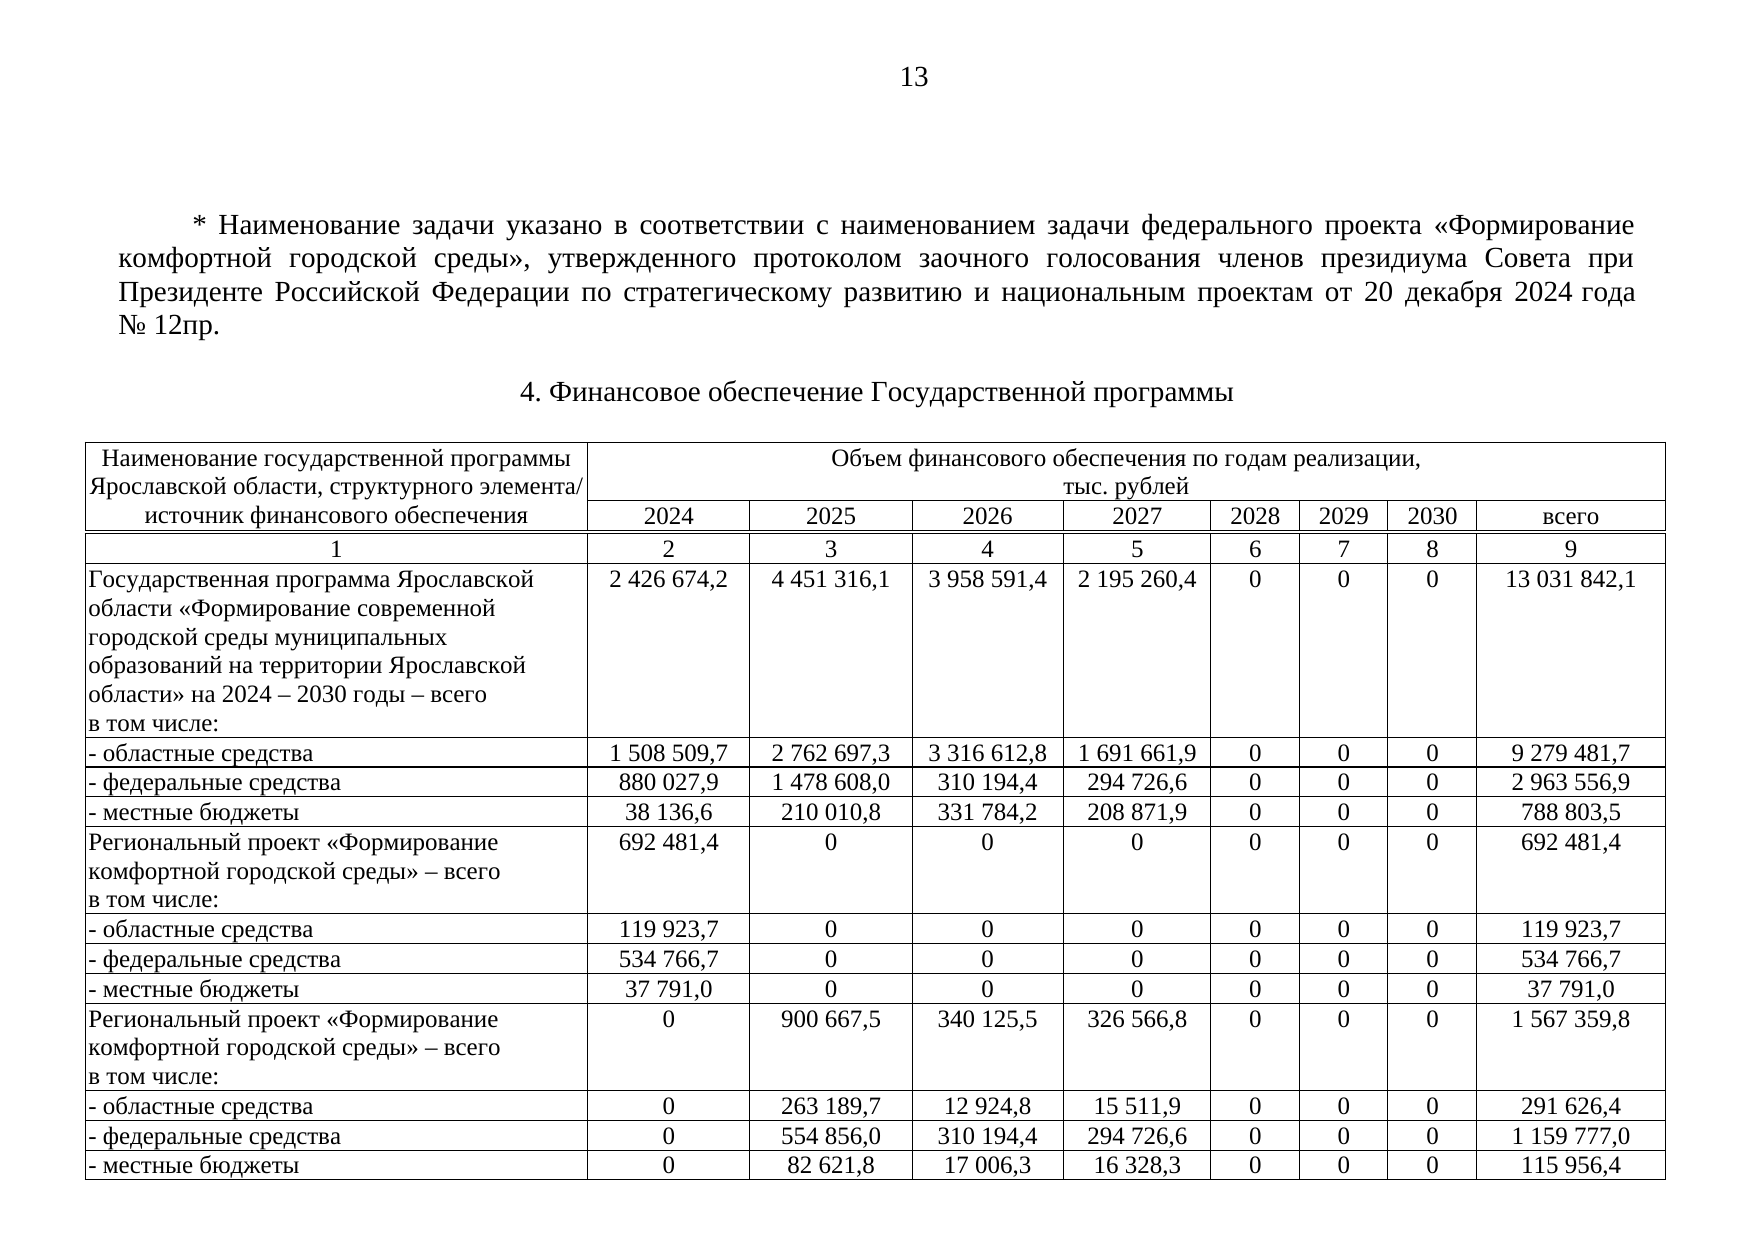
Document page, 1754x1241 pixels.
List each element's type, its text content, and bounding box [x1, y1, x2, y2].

table_cell - федеральные средства [86, 768, 587, 796]
table_cell 900 667,5 [750, 1004, 912, 1090]
table_header 7 [1300, 534, 1387, 563]
table_cell 38 136,6 [588, 797, 749, 826]
table_cell 340 125,5 [913, 1004, 1063, 1090]
table_cell - федеральные средства [86, 1121, 587, 1149]
table_cell - местные бюджеты [86, 974, 587, 1003]
table_cell 0 [1388, 974, 1476, 1003]
table_cell всего [1477, 501, 1665, 530]
table_cell 0 [1388, 1004, 1476, 1090]
table_cell 0 [1300, 768, 1387, 796]
table_cell 2027 [1064, 501, 1210, 530]
table_cell 0 [588, 1151, 749, 1179]
table_cell 534 766,7 [588, 944, 749, 973]
table_cell 0 [1388, 797, 1476, 826]
table_cell 2029 [1300, 501, 1387, 530]
table_cell 2030 [1388, 501, 1476, 530]
table_cell - местные бюджеты [86, 1151, 587, 1179]
table_cell 534 766,7 [1477, 944, 1665, 973]
table_cell 9 279 481,7 [1477, 738, 1665, 766]
table_cell 0 [1388, 1091, 1476, 1120]
table_header 9 [1477, 534, 1665, 563]
table_cell 0 [1388, 827, 1476, 913]
table_cell 0 [1300, 974, 1387, 1003]
table_cell 4 451 316,1 [750, 564, 912, 737]
table_cell 2024 [588, 501, 749, 530]
table_cell 0 [1211, 1004, 1299, 1090]
table_cell 13 031 842,1 [1477, 564, 1665, 737]
table_cell Региональный проект «Формирование комфортной городской среды» – всего в том числе: [86, 1004, 587, 1090]
table_cell 37 791,0 [588, 974, 749, 1003]
table_header 2 [588, 534, 749, 563]
table_cell 0 [1300, 564, 1387, 737]
table_cell 0 [1388, 564, 1476, 737]
table_cell 692 481,4 [1477, 827, 1665, 913]
table_cell 0 [1300, 1151, 1387, 1179]
table_header Объем финансового обеспечения по годам реализации, тыс. рублей [588, 443, 1665, 500]
table_cell 1 508 509,7 [588, 738, 749, 766]
table_cell 0 [1388, 768, 1476, 796]
table_cell 119 923,7 [1477, 914, 1665, 943]
table_cell 880 027,9 [588, 768, 749, 796]
table_cell 2 963 556,9 [1477, 768, 1665, 796]
table_cell 1 159 777,0 [1477, 1121, 1665, 1149]
table_cell 0 [1300, 944, 1387, 973]
table_cell 0 [1388, 944, 1476, 973]
table_header Наименование государственной программы Ярославской области, структурного элемента/ источник финансового обеспечения [86, 443, 587, 530]
text 4. Финансовое обеспечение Государственной программы [118, 374, 1636, 408]
table_cell - федеральные средства [86, 944, 587, 973]
table_cell 0 [1388, 1121, 1476, 1149]
table_cell 2 426 674,2 [588, 564, 749, 737]
table_cell 3 958 591,4 [913, 564, 1063, 737]
table_cell 0 [1388, 1151, 1476, 1179]
table_cell 291 626,4 [1477, 1091, 1665, 1120]
table_header 1 [86, 534, 587, 563]
table_cell 2 195 260,4 [1064, 564, 1210, 737]
table_cell 0 [750, 827, 912, 913]
table_cell 0 [1064, 827, 1210, 913]
table_cell 0 [1211, 564, 1299, 737]
table_cell - областные средства [86, 738, 587, 766]
table_cell 2025 [750, 501, 912, 530]
table_cell 1 567 359,8 [1477, 1004, 1665, 1090]
table_cell 115 956,4 [1477, 1151, 1665, 1179]
table_cell 0 [1300, 1004, 1387, 1090]
table_cell 788 803,5 [1477, 797, 1665, 826]
table_cell - местные бюджеты [86, 797, 587, 826]
table_cell 0 [1300, 914, 1387, 943]
table_cell 119 923,7 [588, 914, 749, 943]
table_cell 0 [1388, 738, 1476, 766]
text * Наименование задачи указано в соответствии с наименованием задачи федерального проекта «Формирование комфортной городской среды», утвержденного протоколом заочного голосования членов президиума Совета при Президенте Российской Федерации по стратегическому развитию и национальным проектам от 20 декабря 2024 года № 12пр. [118, 207, 1636, 341]
table_cell 692 481,4 [588, 827, 749, 913]
table_cell 0 [588, 1004, 749, 1090]
table_cell 2026 [913, 501, 1063, 530]
table_cell 0 [1211, 827, 1299, 913]
table_cell 0 [1300, 1121, 1387, 1149]
table_cell 0 [1388, 914, 1476, 943]
table_cell - областные средства [86, 1091, 587, 1120]
table_cell 2028 [1211, 501, 1299, 530]
table_cell 0 [913, 827, 1063, 913]
table_cell 0 [588, 1091, 749, 1120]
table_cell 0 [588, 1121, 749, 1149]
table_cell 0 [1300, 738, 1387, 766]
table_cell - областные средства [86, 914, 587, 943]
table_cell Региональный проект «Формирование комфортной городской среды» – всего в том числе: [86, 827, 587, 913]
table_cell 326 566,8 [1064, 1004, 1210, 1090]
table_cell 37 791,0 [1477, 974, 1665, 1003]
table_cell 0 [1300, 797, 1387, 826]
table_cell 0 [1300, 827, 1387, 913]
table_cell Государственная программа Ярославской области «Формирование современной городской среды муниципальных образований на территории Ярославской области» на 2024 – 2030 годы – всего в том числе: [86, 564, 587, 737]
table_cell 0 [1300, 1091, 1387, 1120]
